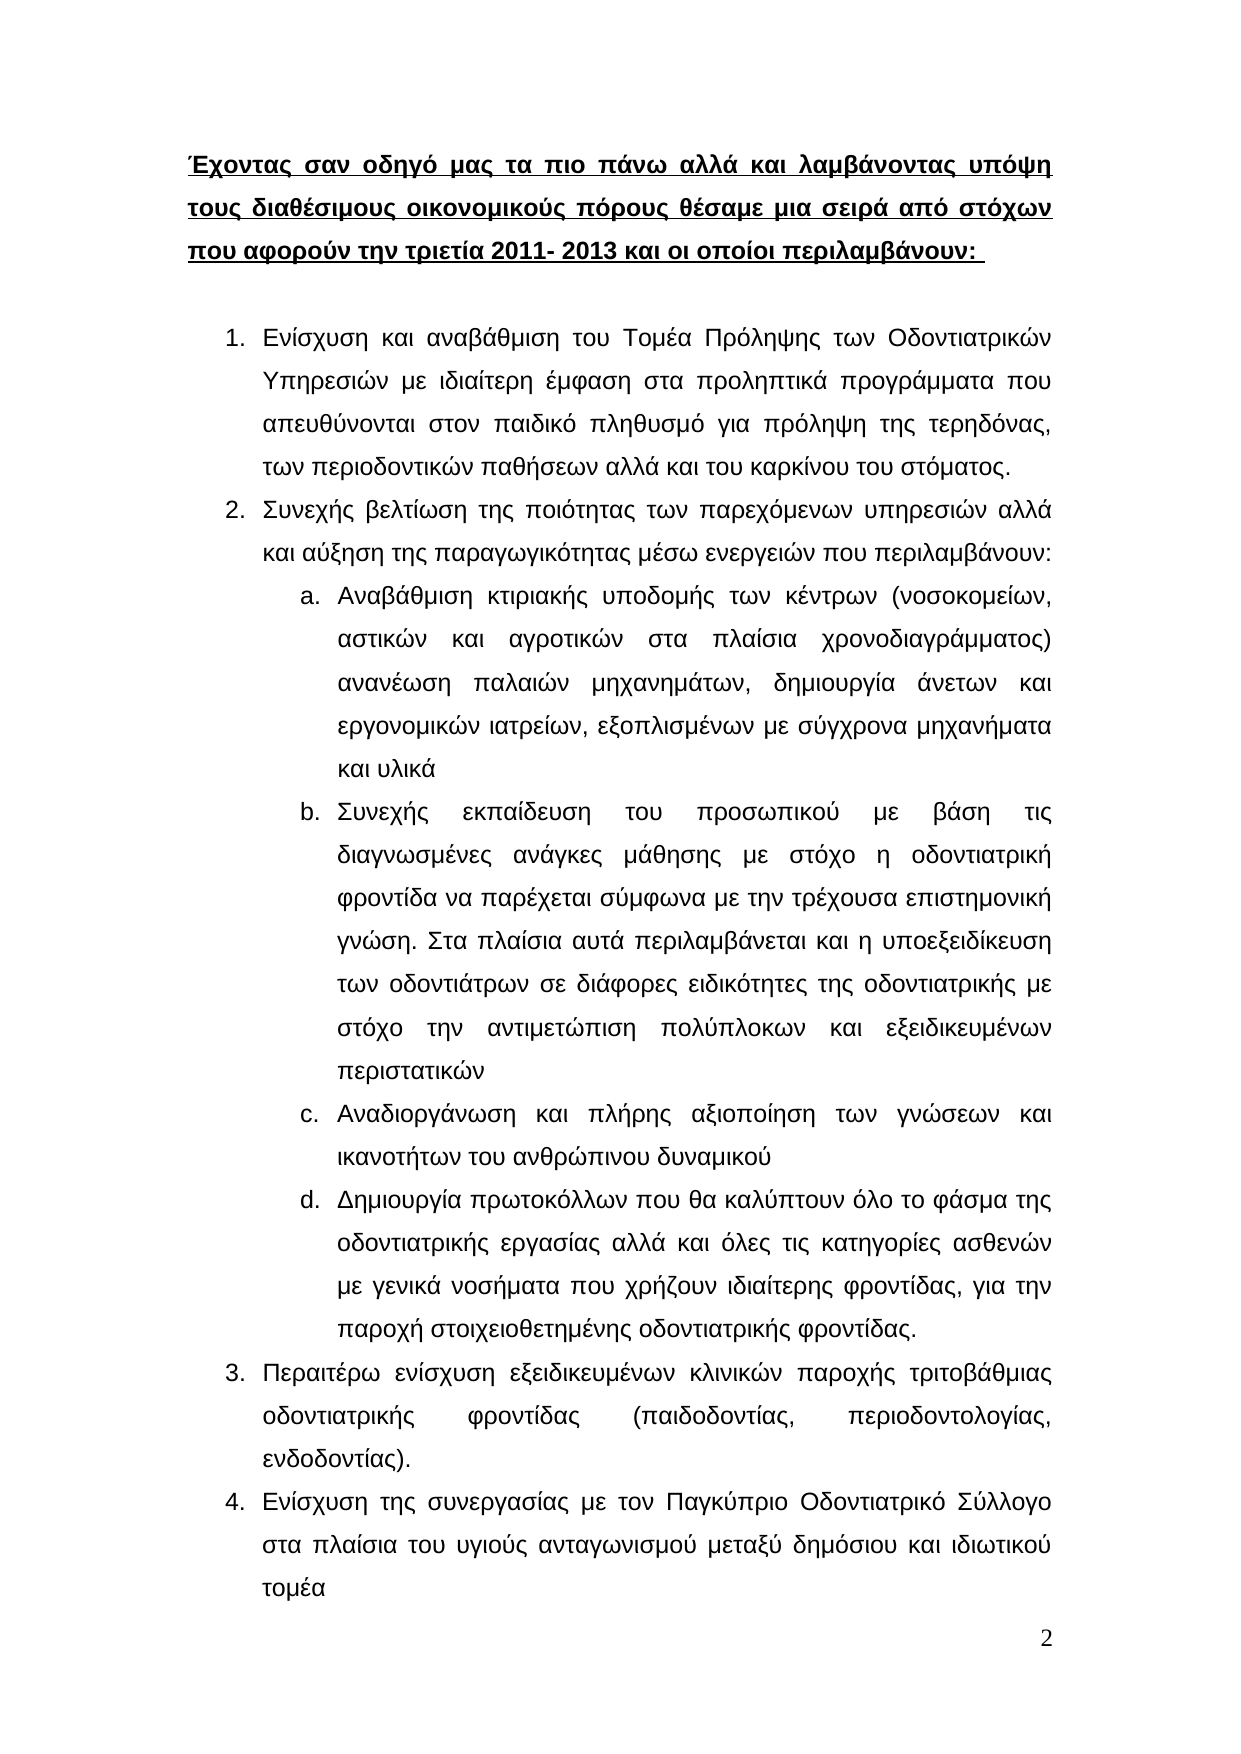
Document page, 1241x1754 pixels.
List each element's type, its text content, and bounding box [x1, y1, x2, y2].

list Συνεχής βελτίωση της ποιότητας των παρεχόμενων υπηρεσιών αλλά και αύξηση της παραγωγικότητας μέσω ενεργειών που περιλαμβάνουν: [225, 495, 1053, 567]
list Αναβάθμιση κτιριακής υποδομής των κέντρων (νοσοκομείων, αστικών και αγροτικών στα πλαίσια χρονοδιαγράμματος) ανανέωση παλαιών μηχανημάτων, δημιουργία άνετων και εργονομικών ιατρείων, εξοπλισμένων με σύγχρονα μηχανήματα και υλικά [300, 581, 1053, 782]
text Έχοντας σαν οδηγό μας τα πιο πάνω αλλά και λαμβάνοντας υπόψη τους διαθέσιμους οικονομικούς πόρους θέσαμε μια σειρά από στόχων που αφορούν την τριετία 2011- 2013 και οι οποίοι περιλαμβάνουν: [187, 219, 1053, 265]
list Δημιουργία πρωτοκόλλων που θα καλύπτουν όλο το φάσμα της οδοντιατρικής εργασίας αλλά και όλες τις κατηγορίες ασθενών με γενικά νοσήματα που χρήζουν ιδιαίτερης φροντίδας, για την παροχή στοιχειοθετημένης οδοντιατρικής φροντίδας. [300, 1185, 1053, 1343]
list Συνεχής εκπαίδευση του προσωπικού με βάση τις διαγνωσμένες ανάγκες μάθησης με στόχο η οδοντιατρική φροντίδα να παρέχεται σύμφωνα με την τρέχουσα επιστημονική γνώση. Στα πλαίσια αυτά περιλαμβάνεται και η υποεξειδίκευση των οδοντιάτρων σε διάφορες ειδικότητες της οδοντιατρικής με στόχο την αντιμετώπιση πολύπλοκων και εξειδικευμένων περιστατικών [300, 797, 1053, 1084]
text Έχοντας σαν οδηγό μας τα πιο πάνω αλλά και λαμβάνοντας υπόψη τους διαθέσιμους οικονομικούς πόρους θέσαμε μια σειρά από στόχων που αφορούν την τριετία 2011- 2013 και οι οποίοι περιλαμβάνουν: [187, 176, 1053, 218]
list Ενίσχυση και αναβάθμιση του Τομέα Πρόληψης των Οδοντιατρικών Υπηρεσιών με ιδιαίτερη έμφαση στα προληπτικά προγράμματα που απευθύνονται στον παιδικό πληθυσμό για πρόληψη της τερηδόνας, των περιοδοντικών παθήσεων αλλά και του καρκίνου του στόματος. [225, 322, 1053, 481]
list Περαιτέρω ενίσχυση εξειδικευμένων κλινικών παροχής τριτοβάθμιας οδοντιατρικής φροντίδας (παιδοδοντίας, περιοδοντολογίας, ενδοδοντίας). [225, 1357, 1053, 1472]
text Έχοντας σαν οδηγό μας τα πιο πάνω αλλά και λαμβάνοντας υπόψη τους διαθέσιμους οικονομικούς πόρους θέσαμε μια σειρά από στόχων που αφορούν την τριετία 2011- 2013 και οι οποίοι περιλαμβάνουν: [187, 150, 1053, 175]
list Ενίσχυση της συνεργασίας με τον Παγκύπριο Οδοντιατρικό Σύλλογο στα πλαίσια του υγιούς ανταγωνισμού μεταξύ δημόσιου και ιδιωτικού τομέα [225, 1487, 1053, 1602]
list Αναδιοργάνωση και πλήρης αξιοποίηση των γνώσεων και ικανοτήτων του ανθρώπινου δυναμικού [300, 1099, 1053, 1171]
